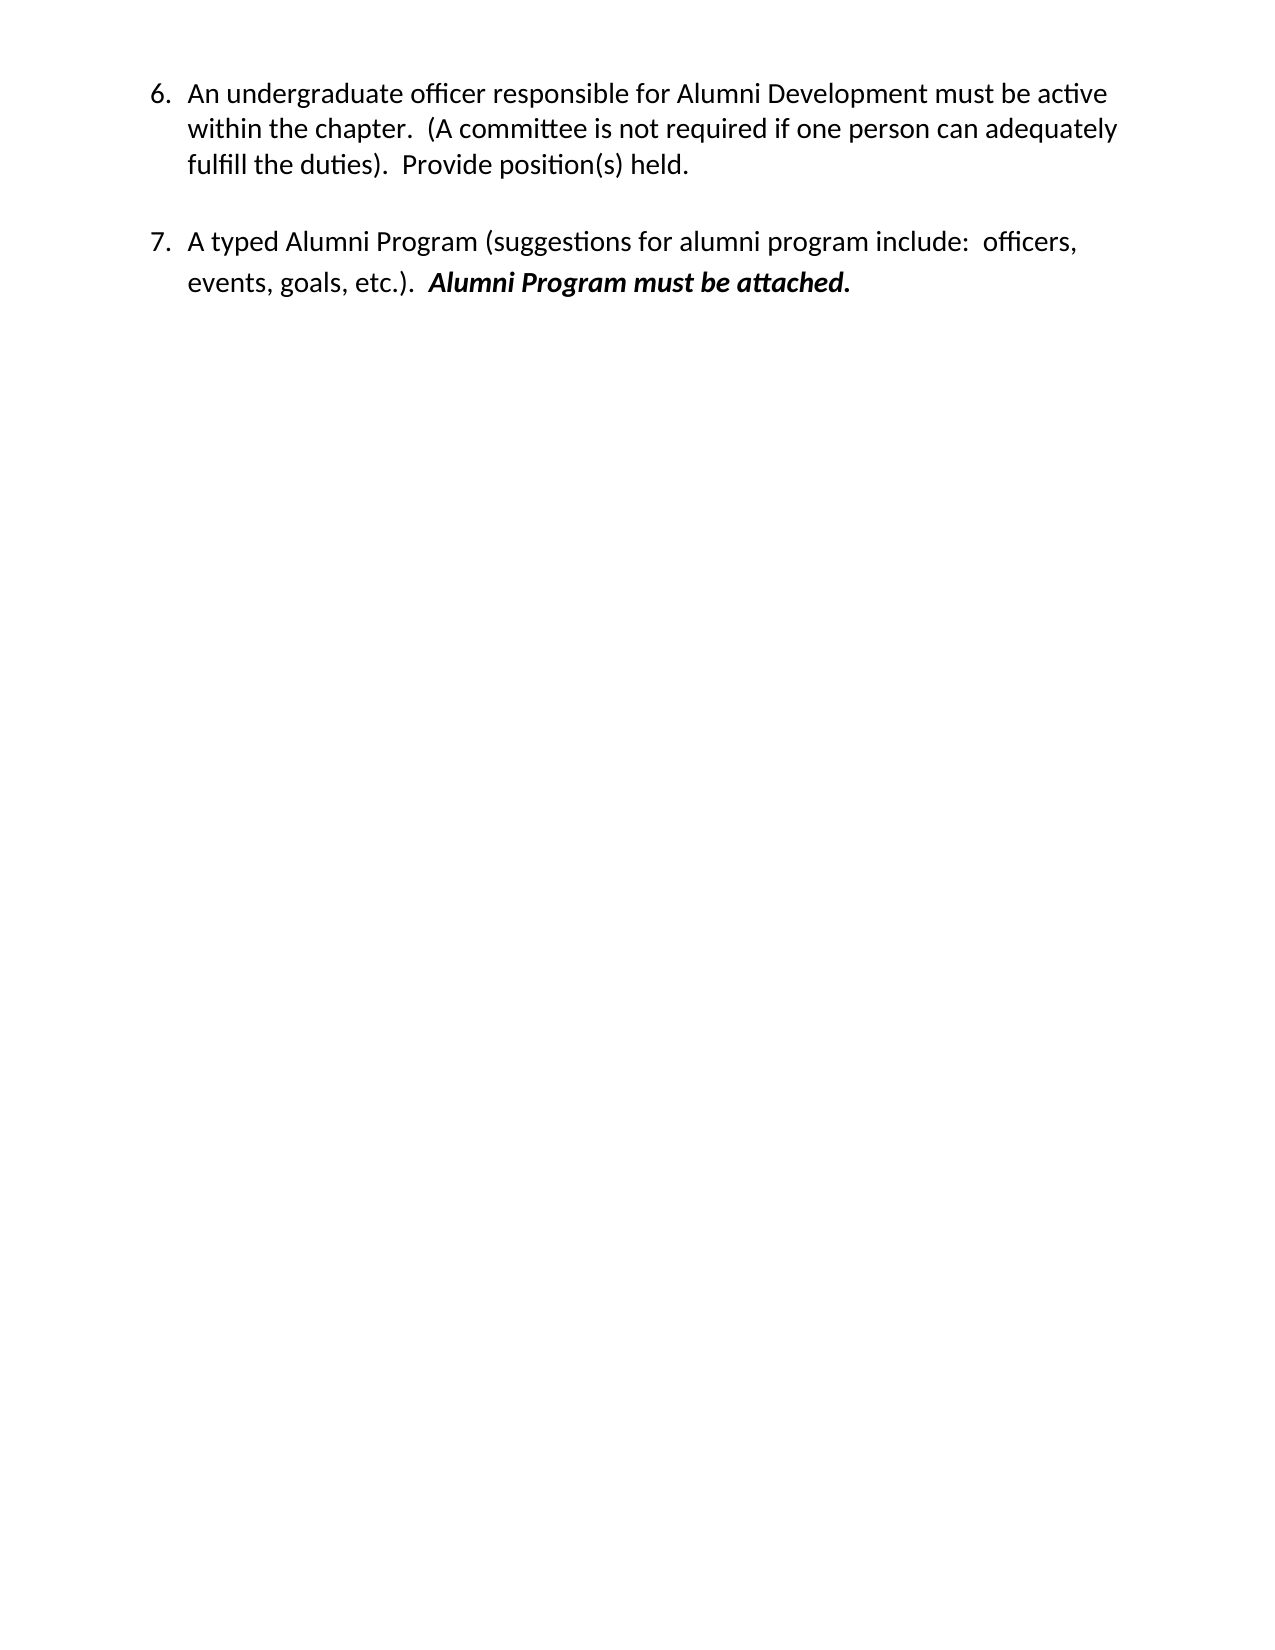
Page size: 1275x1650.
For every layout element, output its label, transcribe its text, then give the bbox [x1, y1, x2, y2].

list An undergraduate officer responsible for Alumni Development must be active within the chapter. (A committee is not required if one person can adequately fulfill the duties). Provide position(s) held. [150, 75, 1162, 182]
list A typed Alumni Program (suggestions for alumni program include: officers, events, goals, etc.). Alumni Program must be attached. [150, 223, 1162, 299]
